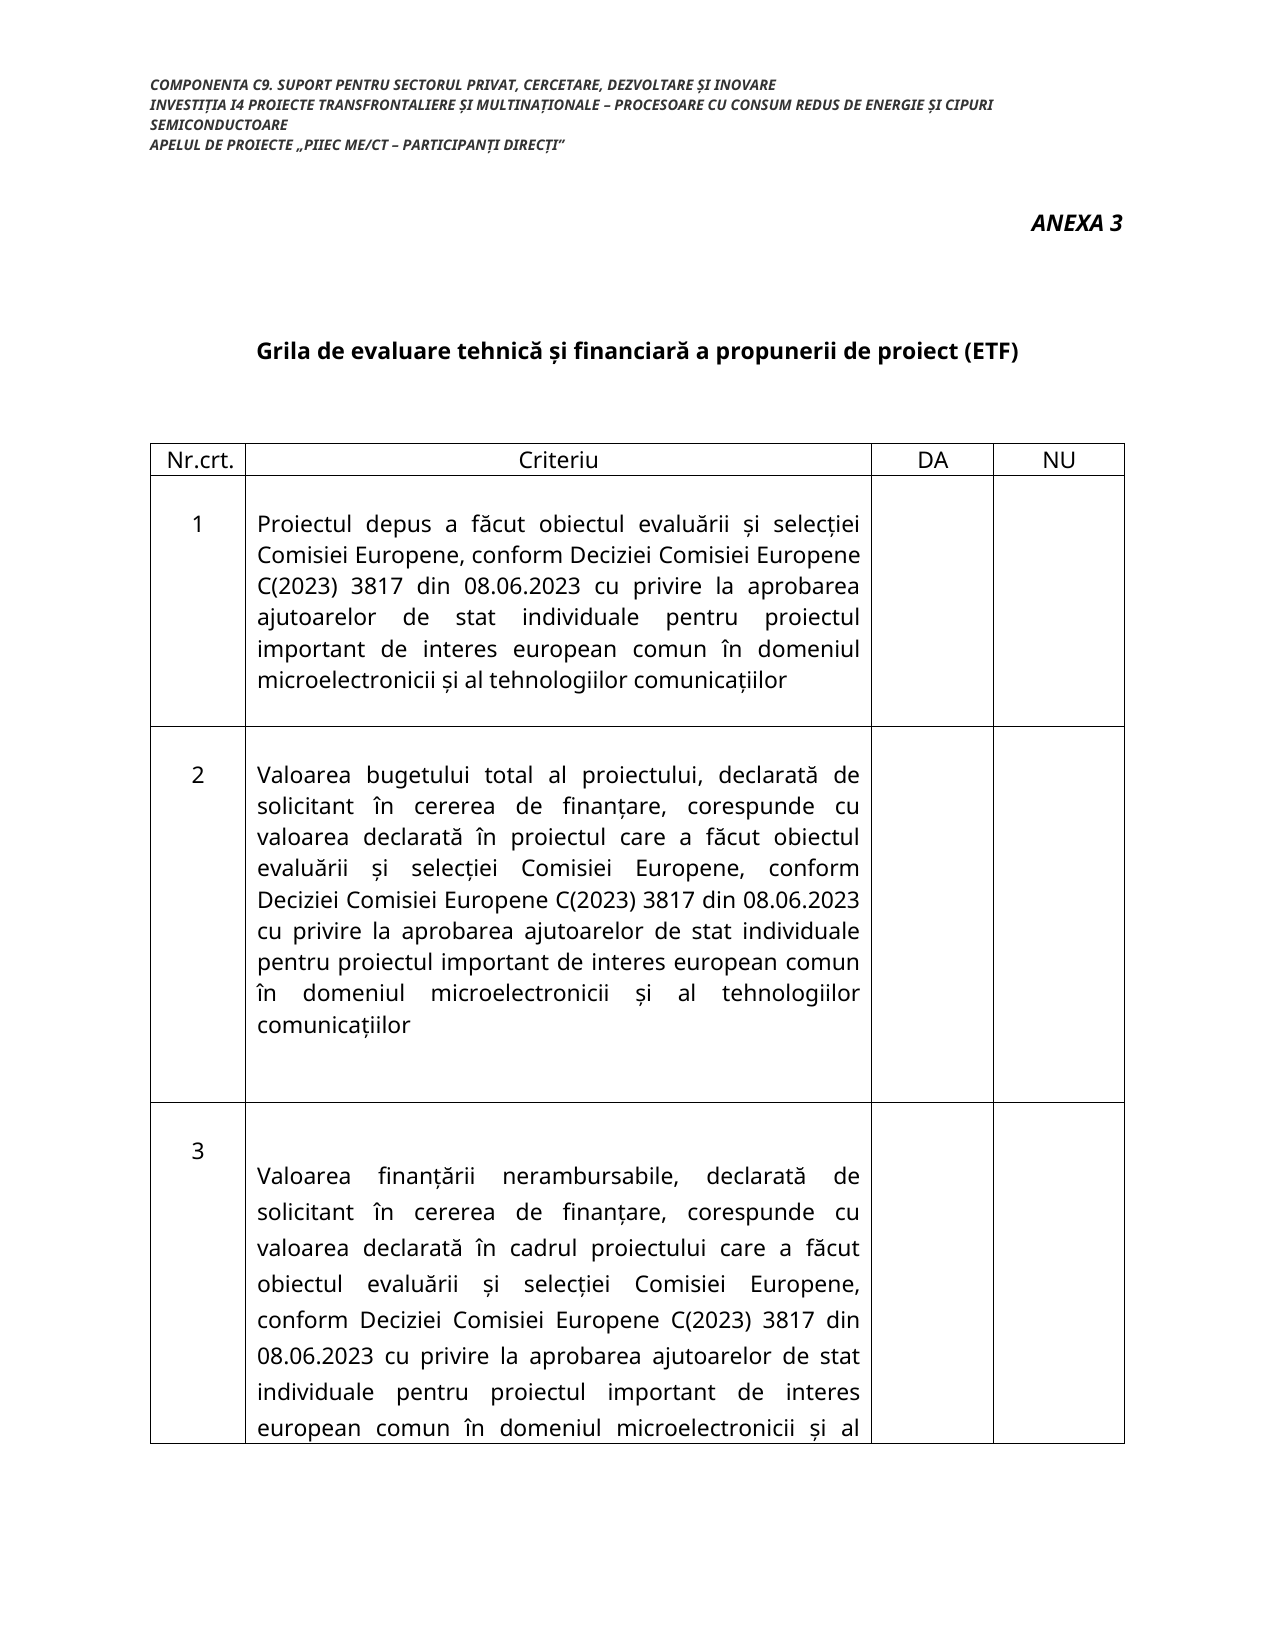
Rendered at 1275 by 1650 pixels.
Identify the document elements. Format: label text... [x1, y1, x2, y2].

table_cell 3 [151, 1103, 245, 1443]
table_cell [872, 476, 993, 726]
table_cell 1 [151, 476, 245, 726]
table_cell Proiectul depus a făcut obiectul evaluării și selecției Comisiei Europene, conform Deciziei Comisiei Europene C(2023) 3817 din 08.06.2023 cu privire la aprobarea ajutoarelor de stat individuale pentru proiectul important de interes european comun în domeniul microelectronicii și al tehnologiilor comunicațiilor [246, 476, 871, 726]
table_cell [246, 1103, 871, 1443]
table_header Nr.crt. [151, 444, 245, 475]
table_cell [994, 1103, 1124, 1443]
table_cell [872, 1103, 993, 1443]
table_cell 2 [151, 727, 245, 1102]
table_cell [994, 727, 1124, 1102]
table_header DA [872, 444, 993, 475]
table_header NU [994, 444, 1124, 475]
table_cell [872, 727, 993, 1102]
table_header Criteriu [246, 444, 871, 475]
text ANEXA 3 [150, 206, 1125, 238]
table_cell Valoarea bugetului total al proiectului, declarată de solicitant în cererea de finanțare, corespunde cu valoarea declarată în proiectul care a făcut obiectul evaluării și selecției Comisiei Europene, conform Deciziei Comisiei Europene C(2023) 3817 din 08.06.2023 cu privire la aprobarea ajutoarelor de stat individuale pentru proiectul important de interes european comun în domeniul microelectronicii și al tehnologiilor comunicațiilor [246, 727, 871, 1102]
text Grila de evaluare tehnică și financiară a propunerii de proiect (ETF) [150, 335, 1125, 366]
table_cell [994, 476, 1124, 726]
